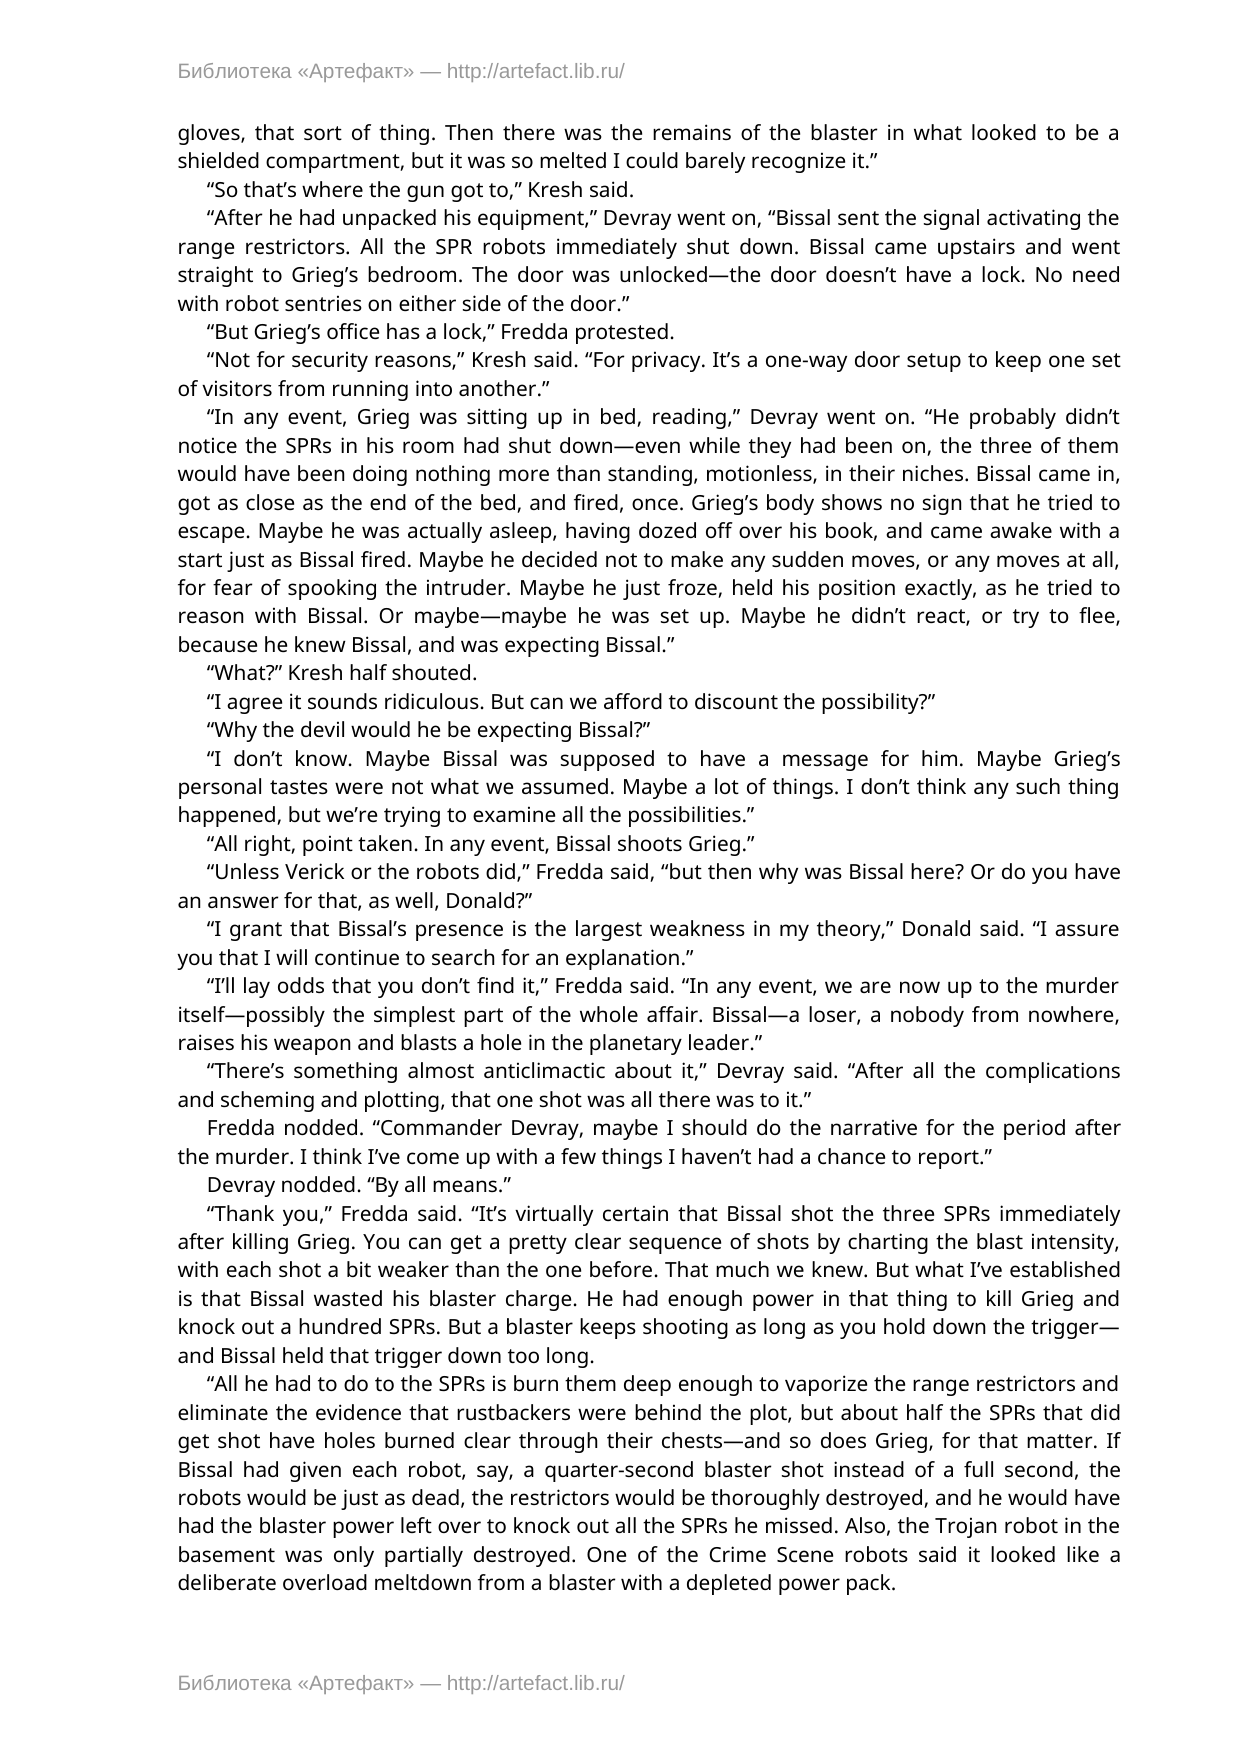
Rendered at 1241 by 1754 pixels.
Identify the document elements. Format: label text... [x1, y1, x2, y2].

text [177, 118, 1122, 175]
text “There’s something almost anticlimactic about it,” Devray said. “After all the complications and scheming and plotting, that one shot was all there was to it.” [177, 1057, 1122, 1113]
text “But Grieg’s office has a lock,” Fredda protested. [177, 317, 1122, 346]
text “In any event, Grieg was sitting up in bed, reading,” Devray went on. “He probably didn’t notice the SPRs in his room had shut down—even while they had been on, the three of them would have been doing nothing more than standing, motionless, in their niches. Bissal came in, got as close as the end of the bed, and fired, once. Grieg’s body shows no sign that he tried to escape. Maybe he was actually asleep, having dozed off over his book, and came awake with a start just as Bissal fired. Maybe he decided not to make any sudden moves, or any moves at all, for fear of spooking the intruder. Maybe he just froze, held his position exactly, as he tried to reason with Bissal. Or maybe—maybe he was set up. Maybe he didn’t react, or try to flee, because he knew Bissal, and was expecting Bissal.” [177, 402, 1122, 658]
text Devray nodded. “By all means.” [177, 1170, 1122, 1199]
text “Thank you,” Fredda said. “It’s virtually certain that Bissal shot the three SPRs immediately after killing Grieg. You can get a pretty clear sequence of shots by charting the blast intensity, with each shot a bit weaker than the one before. That much we knew. But what I’ve established is that Bissal wasted his blaster charge. He had enough power in that thing to kill Grieg and knock out a hundred SPRs. But a blaster keeps shooting as long as you hold down the trigger—and Bissal held that trigger down too long. [177, 1199, 1122, 1369]
text “All he had to do to the SPRs is burn them deep enough to vaporize the range restrictors and eliminate the evidence that rustbackers were behind the plot, but about half the SPRs that did get shot have holes burned clear through their chests—and so does Grieg, for that matter. If Bissal had given each robot, say, a quarter-second blaster shot instead of a full second, the robots would be just as dead, the restrictors would be thoroughly destroyed, and he would have had the blaster power left over to knock out all the SPRs he missed. Also, the Trojan robot in the basement was only partially destroyed. One of the Crime Scene robots said it looked like a deliberate overload meltdown from a blaster with a depleted power pack. [177, 1369, 1122, 1597]
text “I agree it sounds ridiculous. But can we afford to discount the possibility?” [177, 687, 1122, 715]
text “What?” Kresh half shouted. [177, 658, 1122, 687]
text “Unless Verick or the robots did,” Fredda said, “but then why was Bissal here? Or do you have an answer for that, as well, Donald?” [177, 857, 1122, 914]
text “Why the devil would he be expecting Bissal?” [177, 715, 1122, 744]
text “I grant that Bissal’s presence is the largest weakness in my theory,” Donald said. “I assure you that I will continue to search for an explanation.” [177, 914, 1122, 971]
text “I don’t know. Maybe Bissal was supposed to have a message for him. Maybe Grieg’s personal tastes were not what we assumed. Maybe a lot of things. I don’t think any such thing happened, but we’re trying to examine all the possibilities.” [177, 744, 1122, 829]
text “All right, point taken. In any event, Bissal shoots Grieg.” [177, 829, 1122, 857]
text “So that’s where the gun got to,” Kresh said. [177, 175, 1122, 203]
text “I’ll lay odds that you don’t find it,” Fredda said. “In any event, we are now up to the murder itself—possibly the simplest part of the whole affair. Bissal—a loser, a nobody from nowhere, raises his weapon and blasts a hole in the planetary leader.” [177, 971, 1122, 1057]
text “After he had unpacked his equipment,” Devray went on, “Bissal sent the signal activating the range restrictors. All the SPR robots immediately shut down. Bissal came upstairs and went straight to Grieg’s bedroom. The door was unlocked—the door doesn’t have a lock. No need with robot sentries on either side of the door.” [177, 203, 1122, 317]
text “Not for security reasons,” Kresh said. “For privacy. It’s a one-way door setup to keep one set of visitors from running into another.” [177, 346, 1122, 402]
text Fredda nodded. “Commander Devray, maybe I should do the narrative for the period after the murder. I think I’ve come up with a few things I haven’t had a chance to report.” [177, 1113, 1122, 1170]
